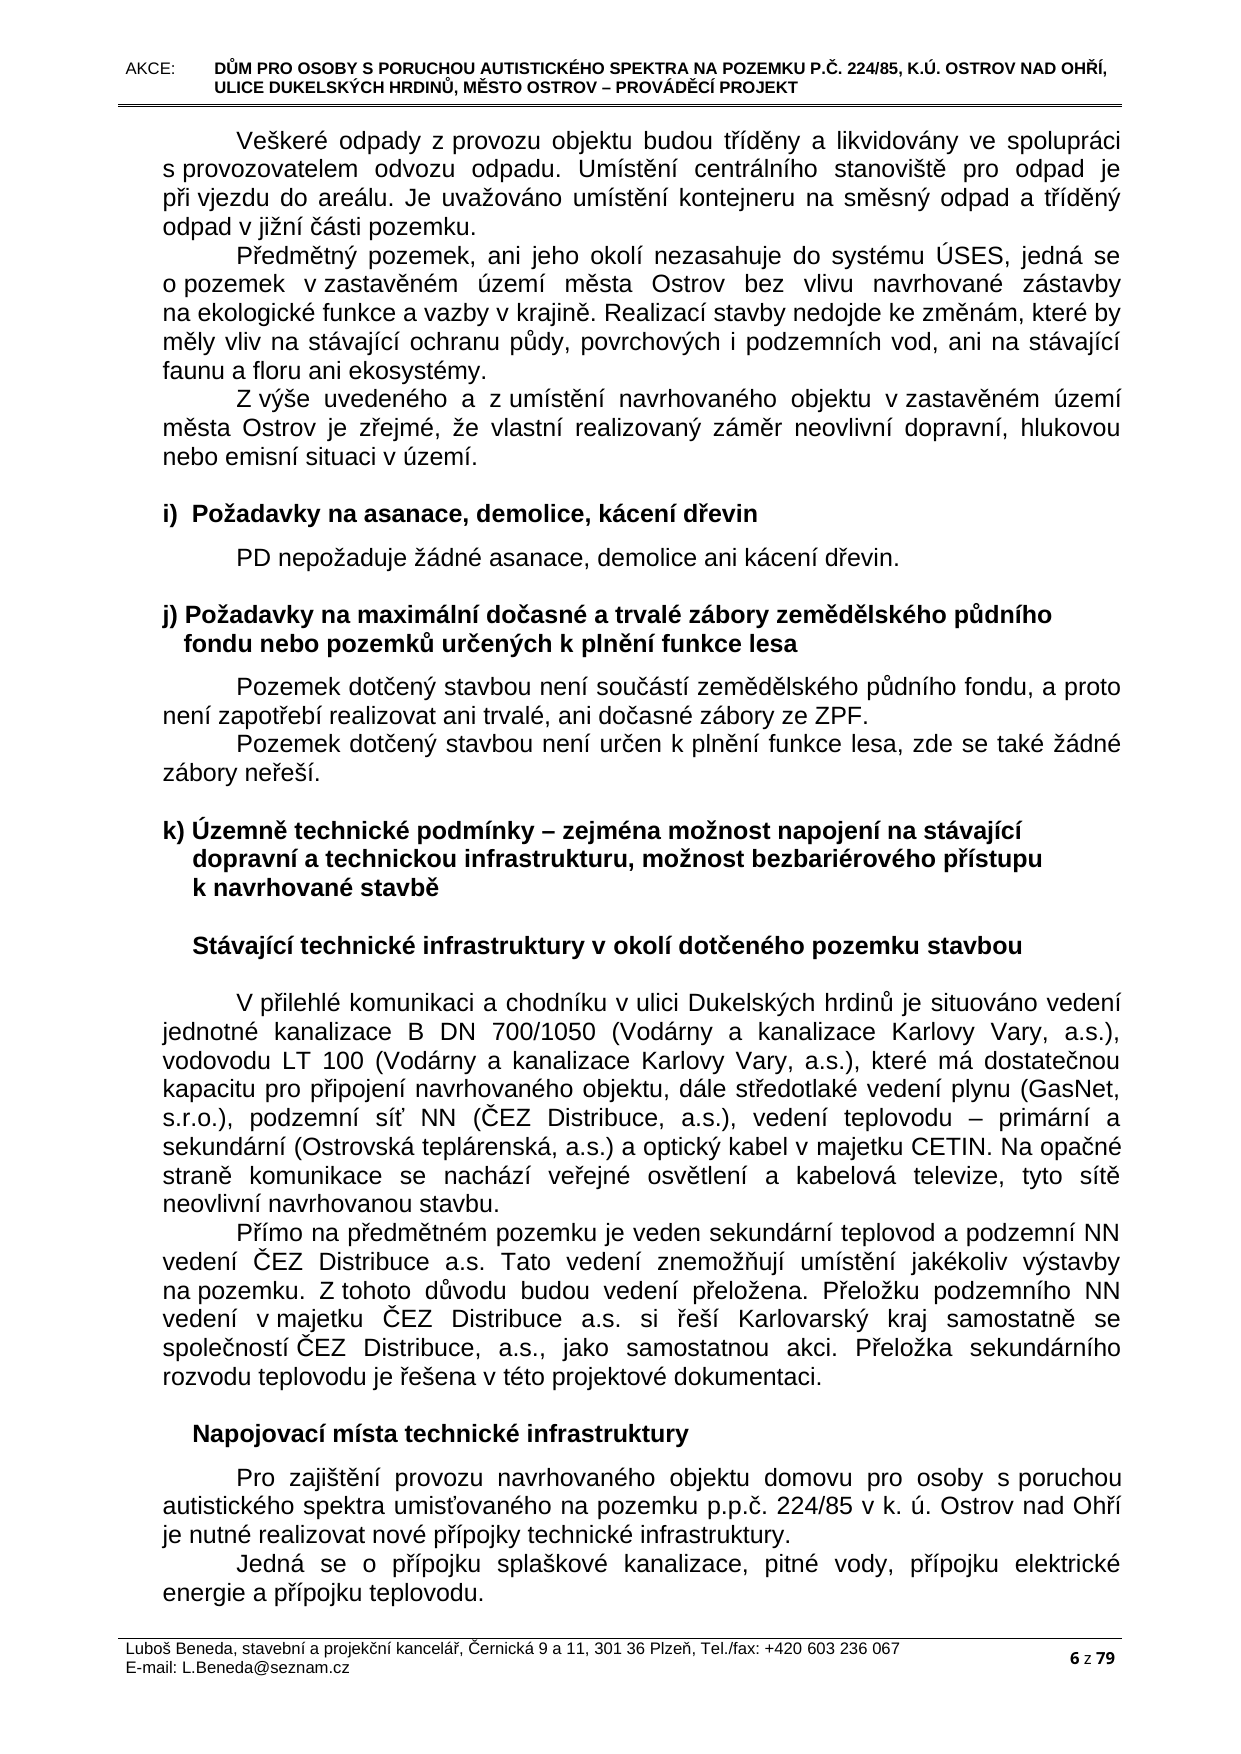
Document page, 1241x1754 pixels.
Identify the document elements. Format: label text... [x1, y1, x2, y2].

text Předmětný pozemek, ani jeho okolí nezasahuje do systému ÚSES, jedná se o pozemek v zastavěném území města Ostrov bez vlivu navrhované zástavby na ekologické funkce a vazby v krajině. Realizací stavby nedojde ke změnám, které by měly vliv na stávající ochranu půdy, povrchových i podzemních vod, ani na stávající faunu a floru ani ekosystémy. [162, 241, 1122, 384]
text V přilehlé komunikaci a chodníku v ulici Dukelských hrdinů je situováno vedení jednotné kanalizace B DN 700/1050 (Vodárny a kanalizace Karlovy Vary, a.s.), vodovodu LT 100 (Vodárny a kanalizace Karlovy Vary, a.s.), které má dostatečnou kapacitu pro připojení navrhovaného objektu, dále středotlaké vedení plynu (GasNet, s.r.o.), podzemní síť NN (ČEZ Distribuce, a.s.), vedení teplovodu – primární a sekundární (Ostrovská teplárenská, a.s.) a optický kabel v majetku CETIN. Na opačné straně komunikace se nachází veřejné osvětlení a kabelová televize, tyto sítě neovlivní navrhovanou stavbu. [162, 988, 1122, 1218]
text k navrhované stavbě [118, 873, 1122, 902]
text Jedná se o přípojku splaškové kanalizace, pitné vody, přípojku elektrické energie a přípojku teplovodu. [162, 1549, 1122, 1606]
text Z výše uvedeného a z umístění navrhovaného objektu v zastavěném území města Ostrov je zřejmé, že vlastní realizovaný záměr neovlivní dopravní, hlukovou nebo emisní situaci v území. [162, 384, 1122, 471]
text Pozemek dotčený stavbou není součástí zemědělského půdního fondu, a proto není zapotřebí realizovat ani trvalé, ani dočasné zábory ze ZPF. [162, 672, 1122, 729]
text Stávající technické infrastruktury v okolí dotčeného pozemku stavbou [118, 931, 1122, 959]
text Pozemek dotčený stavbou není určen k plnění funkce lesa, zde se také žádné zábory neřeší. [162, 729, 1122, 787]
text fondu nebo pozemků určených k plnění funkce lesa [118, 629, 1122, 658]
text Pro zajištění provozu navrhovaného objektu domovu pro osoby s poruchou autistického spektra umisťovaného na pozemku p.p.č. 224/85 v k. ú. Ostrov nad Ohří je nutné realizovat nové přípojky technické infrastruktury. [162, 1463, 1122, 1549]
text Napojovací místa technické infrastruktury [118, 1419, 1122, 1448]
text i) Požadavky na asanace, demolice, kácení dřevin [118, 499, 1122, 528]
text Veškeré odpady z provozu objektu budou tříděny a likvidovány ve spolupráci s provozovatelem odvozu odpadu. Umístění centrálního stanoviště pro odpad je při vjezdu do areálu. Je uvažováno umístění kontejneru na směsný odpad a tříděný odpad v jižní části pozemku. [162, 126, 1122, 241]
text dopravní a technickou infrastrukturu, možnost bezbariérového přístupu [118, 844, 1122, 873]
text k) Územně technické podmínky – zejména možnost napojení na stávající [118, 816, 1122, 844]
text PD nepožaduje žádné asanace, demolice ani kácení dřevin. [162, 543, 1122, 571]
text j) Požadavky na maximální dočasné a trvalé zábory zemědělského půdního [118, 600, 1122, 629]
text Přímo na předmětném pozemku je veden sekundární teplovod a podzemní NN vedení ČEZ Distribuce a.s. Tato vedení znemožňují umístění jakékoliv výstavby na pozemku. Z tohoto důvodu budou vedení přeložena. Přeložku podzemního NN vedení v majetku ČEZ Distribuce a.s. si řeší Karlovarský kraj samostatně se společností ČEZ Distribuce, a.s., jako samostatnou akci. Přeložka sekundárního rozvodu teplovodu je řešena v této projektové dokumentaci. [162, 1218, 1122, 1391]
